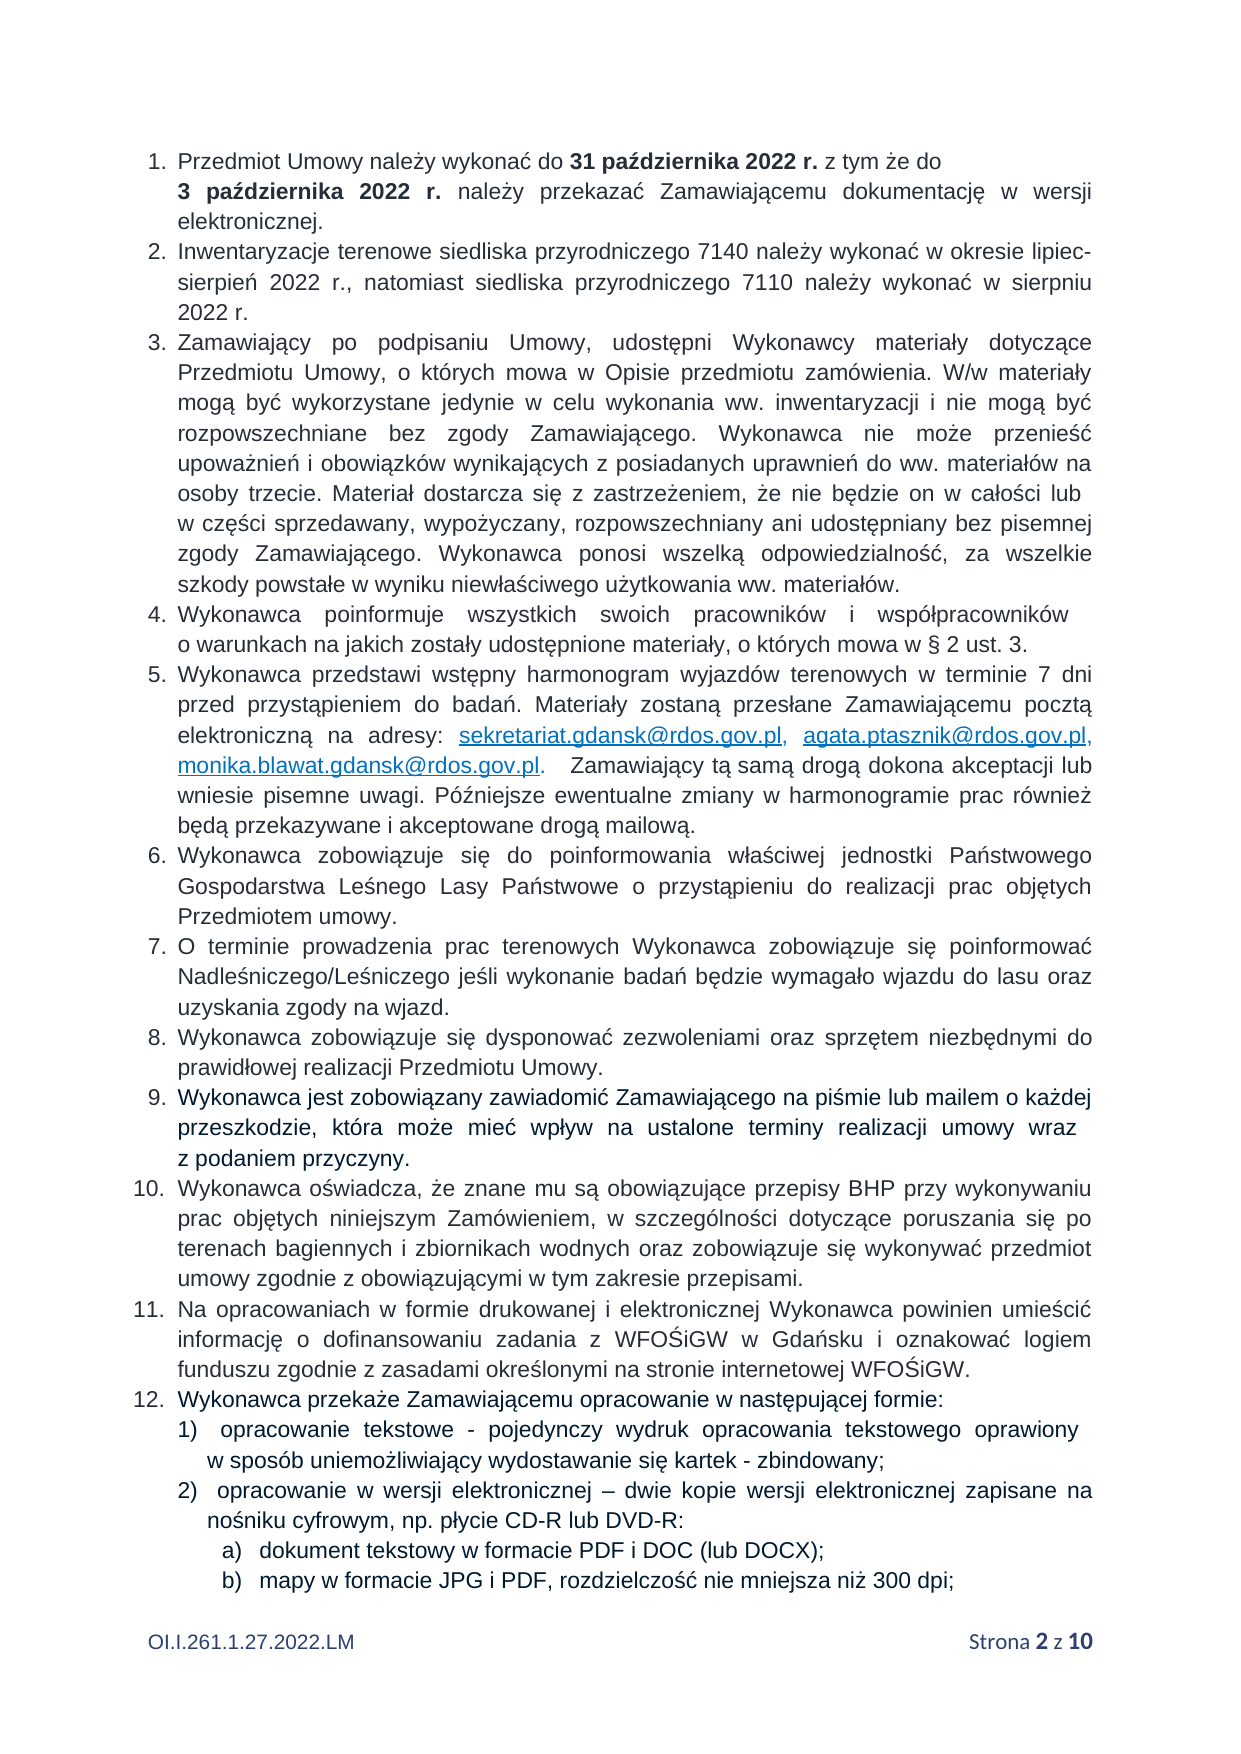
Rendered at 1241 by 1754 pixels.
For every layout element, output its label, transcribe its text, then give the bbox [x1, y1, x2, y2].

list Wykonawca oświadcza, że znane mu są obowiązujące przepisy BHP przy wykonywaniu prac objętych niniejszym Zamówieniem, w szczególności dotyczące poruszania się po terenach bagiennych i zbiornikach wodnych oraz zobowiązuje się wykonywać przedmiot umowy zgodnie z obowiązującymi w tym zakresie przepisami. [133, 1175, 1092, 1292]
list O terminie prowadzenia prac terenowych Wykonawca zobowiązuje się poinformować Nadleśniczego/Leśniczego jeśli wykonanie badań będzie wymagało wjazdu do lasu oraz uzyskania zgody na wjazd. [148, 933, 1092, 1020]
list opracowanie w wersji elektronicznej – dwie kopie wersji elektronicznej zapisane na nośniku cyfrowym, np. płycie CD-R lub DVD-R: [177, 1477, 1092, 1533]
list Wykonawca zobowiązuje się dysponować zezwoleniami oraz sprzętem niezbędnymi do prawidłowej realizacji Przedmiotu Umowy. [148, 1024, 1092, 1080]
list Wykonawca jest zobowiązany zawiadomić Zamawiającego na piśmie lub mailem o każdej przeszkodzie, która może mieć wpływ na ustalone terminy realizacji umowy wraz z podaniem przyczyny. [148, 1084, 1092, 1171]
list opracowanie tekstowe - pojedynczy wydruk opracowania tekstowego oprawiony w sposób uniemożliwiający wydostawanie się kartek - zbindowany; [177, 1416, 1092, 1473]
list Zamawiający po podpisaniu Umowy, udostępni Wykonawcy materiały dotyczące Przedmiotu Umowy, o których mowa w Opisie przedmiotu zamówienia. W/w materiały mogą być wykorzystane jedynie w celu wykonania ww. inwentaryzacji i nie mogą być rozpowszechniane bez zgody Zamawiającego. Wykonawca nie może przenieść upoważnień i obowiązków wynikających z posiadanych uprawnień do ww. materiałów na osoby trzecie. Materiał dostarcza się z zastrzeżeniem, że nie będzie on w całości lub w części sprzedawany, wypożyczany, rozpowszechniany ani udostępniany bez pisemnej zgody Zamawiającego. Wykonawca ponosi wszelką odpowiedzialność, za wszelkie szkody powstałe w wyniku niewłaściwego użytkowania ww. materiałów. [148, 329, 1092, 597]
list Wykonawca poinformuje wszystkich swoich pracowników i współpracowników o warunkach na jakich zostały udostępnione materiały, o których mowa w § 2 ust. 3. [148, 601, 1092, 657]
text 3 października 2022 r. należy przekazać Zamawiającemu dokumentację w wersji elektronicznej. [177, 178, 1092, 234]
list dokument tekstowy w formacie PDF i DOC (lub DOCX); [222, 1537, 1092, 1564]
list Przedmiot Umowy należy wykonać do 31 października 2022 r. z tym że do [148, 148, 1092, 174]
list Inwentaryzacje terenowe siedliska przyrodniczego 7140 należy wykonać w okresie lipiec-sierpień 2022 r., natomiast siedliska przyrodniczego 7110 należy wykonać w sierpniu 2022 r. [148, 238, 1092, 325]
list Na opracowaniach w formie drukowanej i elektronicznej Wykonawca powinien umieścić informację o dofinansowaniu zadania z WFOŚiGW w Gdańsku i oznakować logiem funduszu zgodnie z zasadami określonymi na stronie internetowej WFOŚiGW. [133, 1296, 1092, 1382]
list mapy w formacie JPG i PDF, rozdzielczość nie mniejsza niż 300 dpi; [222, 1567, 1092, 1594]
list Wykonawca zobowiązuje się do poinformowania właściwej jednostki Państwowego Gospodarstwa Leśnego Lasy Państwowe o przystąpieniu do realizacji prac objętych Przedmiotem umowy. [148, 842, 1092, 929]
list Wykonawca przekaże Zamawiającemu opracowanie w następującej formie: [133, 1386, 1092, 1413]
list Wykonawca przedstawi wstępny harmonogram wyjazdów terenowych w terminie 7 dni przed przystąpieniem do badań. Materiały zostaną przesłane Zamawiającemu pocztą elektroniczną na adresy: sekretariat.gdansk@rdos.gov.pl, agata.ptasznik@rdos.gov.pl, monika.blawat.gdansk@rdos.gov.pl. Zamawiający tą samą drogą dokona akceptacji lub wniesie pisemne uwagi. Późniejsze ewentualne zmiany w harmonogramie prac również będą przekazywane i akceptowane drogą mailową. [148, 661, 1092, 839]
